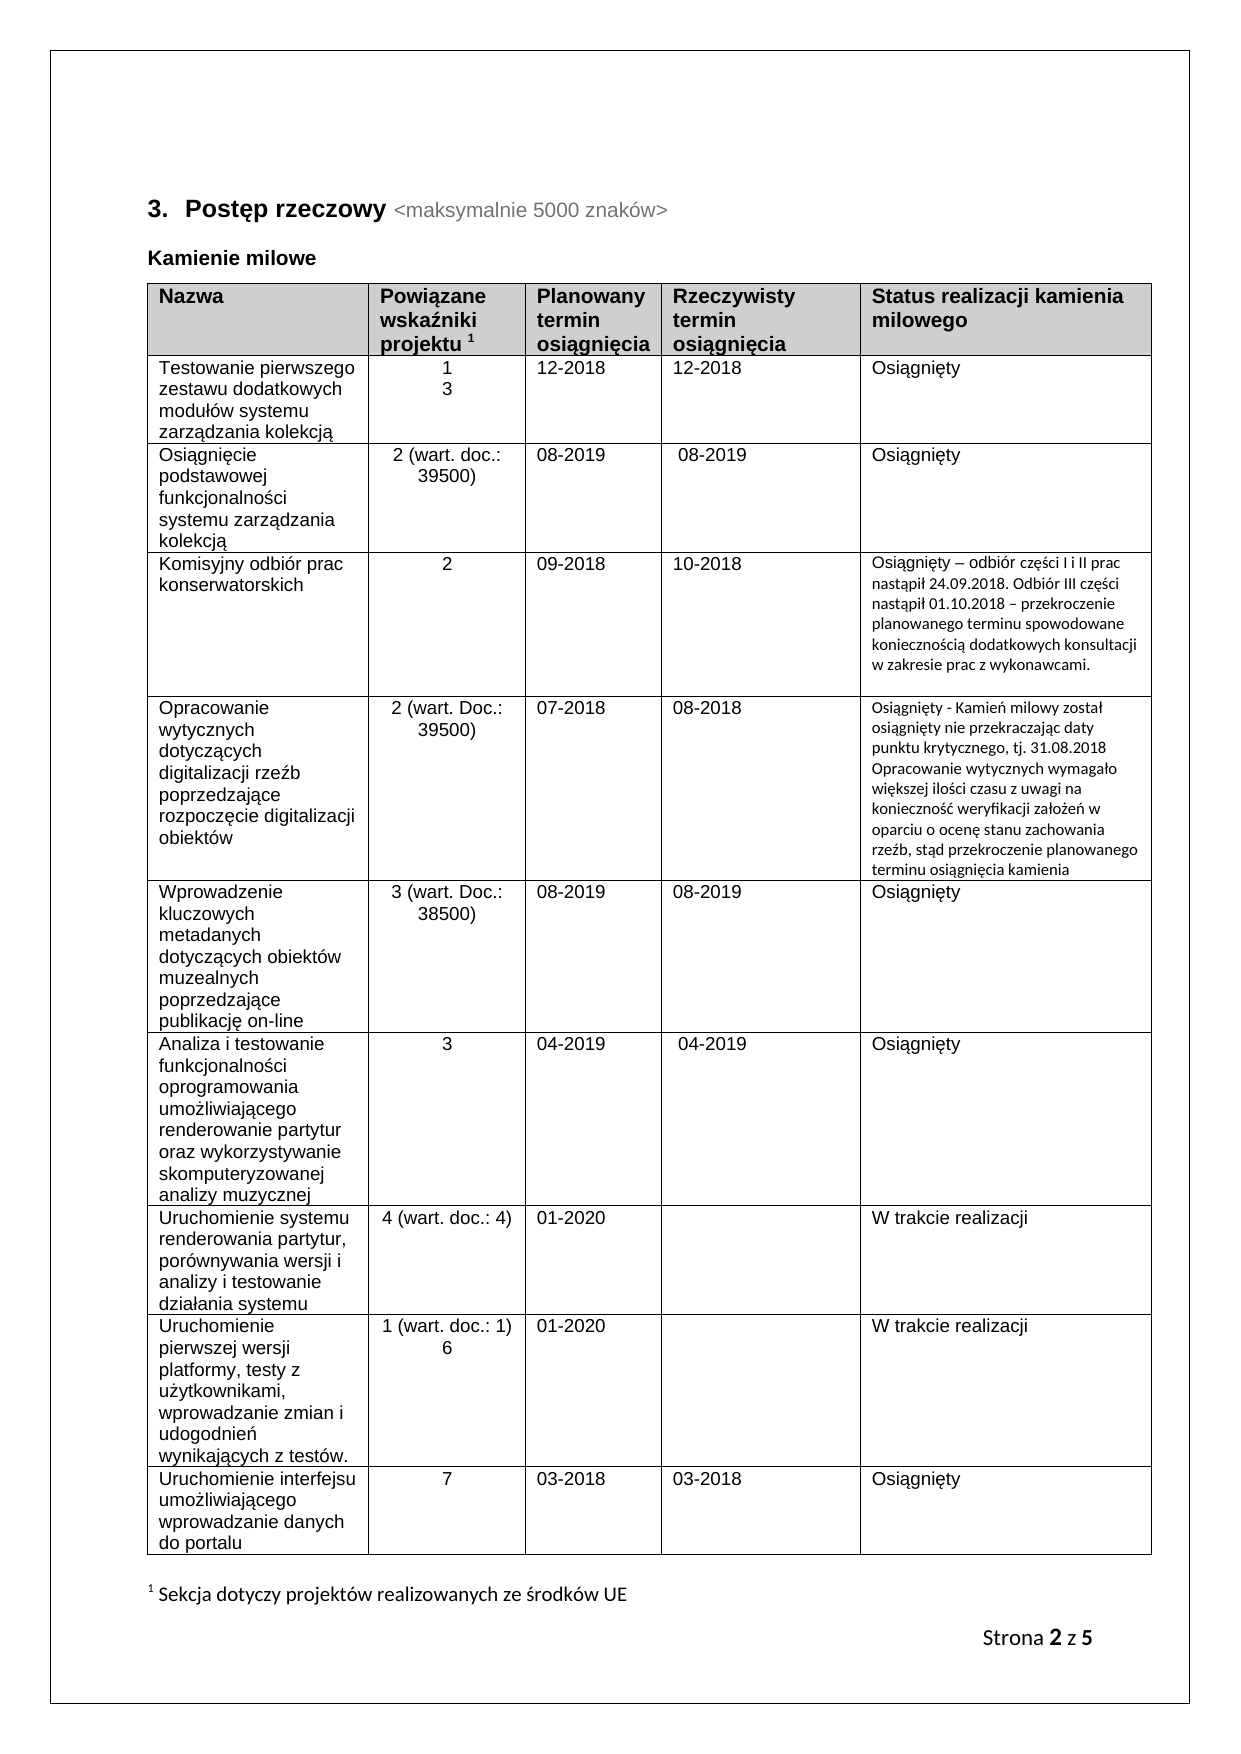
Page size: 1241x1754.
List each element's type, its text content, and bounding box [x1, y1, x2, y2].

table_cell Opracowanie wytycznych dotyczących digitalizacji rzeźb poprzedzające rozpoczęcie digitalizacji obiektów [148, 697, 368, 880]
table_cell 1 (wart. doc.: 1) 6 [369, 1315, 525, 1466]
table_cell 08-2018 [662, 697, 860, 880]
table_cell 3 (wart. Doc.: 38500) [369, 881, 525, 1032]
table_cell 01-2020 [526, 1315, 661, 1466]
table_cell 2 (wart. doc.: 39500) [369, 444, 525, 552]
table_cell Uruchomienie interfejsu umożliwiającego wprowadzanie danych do portalu [148, 1467, 368, 1553]
table_cell 08-2019 [662, 444, 860, 552]
table_cell Osiągnięty – odbiór części I i II prac nastąpił 24.09.2018. Odbiór III części nastąpił 01.10.2018 – przekroczenie planowanego terminu spowodowane koniecznością dodatkowych konsultacji w zakresie prac z wykonawcami. [861, 553, 1151, 696]
table_cell 1 3 [369, 356, 525, 443]
table_cell Wprowadzenie kluczowych metadanych dotyczących obiektów muzealnych poprzedzające publikację on-line [148, 881, 368, 1032]
table_cell [662, 1206, 860, 1314]
table_cell 08-2019 [526, 881, 661, 1032]
table_cell 12-2018 [662, 356, 860, 443]
table_cell Osiągnięty - Kamień milowy został osiągnięty nie przekraczając daty punktu krytycznego, tj. 31.08.2018 Opracowanie wytycznych wymagało większej ilości czasu z uwagi na konieczność weryfikacji założeń w oparciu o ocenę stanu zachowania rzeźb, stąd przekroczenie planowanego terminu osiągnięcia kamienia [861, 697, 1151, 880]
table_cell 08-2019 [526, 444, 661, 552]
table_cell Testowanie pierwszego zestawu dodatkowych modułów systemu zarządzania kolekcją [148, 356, 368, 443]
table_cell Analiza i testowanie funkcjonalności oprogramowania umożliwiającego renderowanie partytur oraz wykorzystywanie skomputeryzowanej analizy muzycznej [148, 1033, 368, 1205]
table_cell Osiągnięty [861, 356, 1151, 443]
table_cell 04-2019 [526, 1033, 661, 1205]
table_cell 08-2019 [662, 881, 860, 1032]
table_cell Osiągnięty [861, 1033, 1151, 1205]
table_cell 4 (wart. doc.: 4) [369, 1206, 525, 1314]
table_cell Osiągnięty [861, 1467, 1151, 1553]
table_cell Uruchomienie systemu renderowania partytur, porównywania wersji i analizy i testowanie działania systemu [148, 1206, 368, 1314]
table_cell 2 (wart. Doc.: 39500) [369, 697, 525, 880]
table_cell 03-2018 [662, 1467, 860, 1553]
table_cell 7 [369, 1467, 525, 1553]
table_cell 09-2018 [526, 553, 661, 696]
table_header Powiązane wskaźniki projektu [369, 284, 525, 355]
table_header Planowany termin osiągnięcia [526, 284, 661, 355]
table_cell 04-2019 [662, 1033, 860, 1205]
table_cell 10-2018 [662, 553, 860, 696]
table_cell 2 [369, 553, 525, 696]
table_cell Komisyjny odbiór prac konserwatorskich [148, 553, 368, 696]
table_cell Osiągnięty [861, 881, 1151, 1032]
table_cell [662, 1315, 860, 1466]
table_header Rzeczywisty termin osiągnięcia [662, 284, 860, 355]
table_cell W trakcie realizacji [861, 1206, 1151, 1314]
table_cell 01-2020 [526, 1206, 661, 1314]
subtitle Postęp rzeczowy <maksymalnie 5000 znaków> [147, 194, 1093, 223]
table_cell Osiągnięty [861, 444, 1151, 552]
table_header Status realizacji kamienia milowego [861, 284, 1151, 355]
table_cell Osiągnięcie podstawowej funkcjonalności systemu zarządzania kolekcją [148, 444, 368, 552]
table_header Nazwa [148, 284, 368, 355]
table_cell 3 [369, 1033, 525, 1205]
table_cell 03-2018 [526, 1467, 661, 1553]
text Kamienie milowe [147, 246, 1093, 270]
table_cell 07-2018 [526, 697, 661, 880]
table_cell 12-2018 [526, 356, 661, 443]
table_cell W trakcie realizacji [861, 1315, 1151, 1466]
table_cell Uruchomienie pierwszej wersji platformy, testy z użytkownikami, wprowadzanie zmian i udogodnień wynikających z testów. [148, 1315, 368, 1466]
